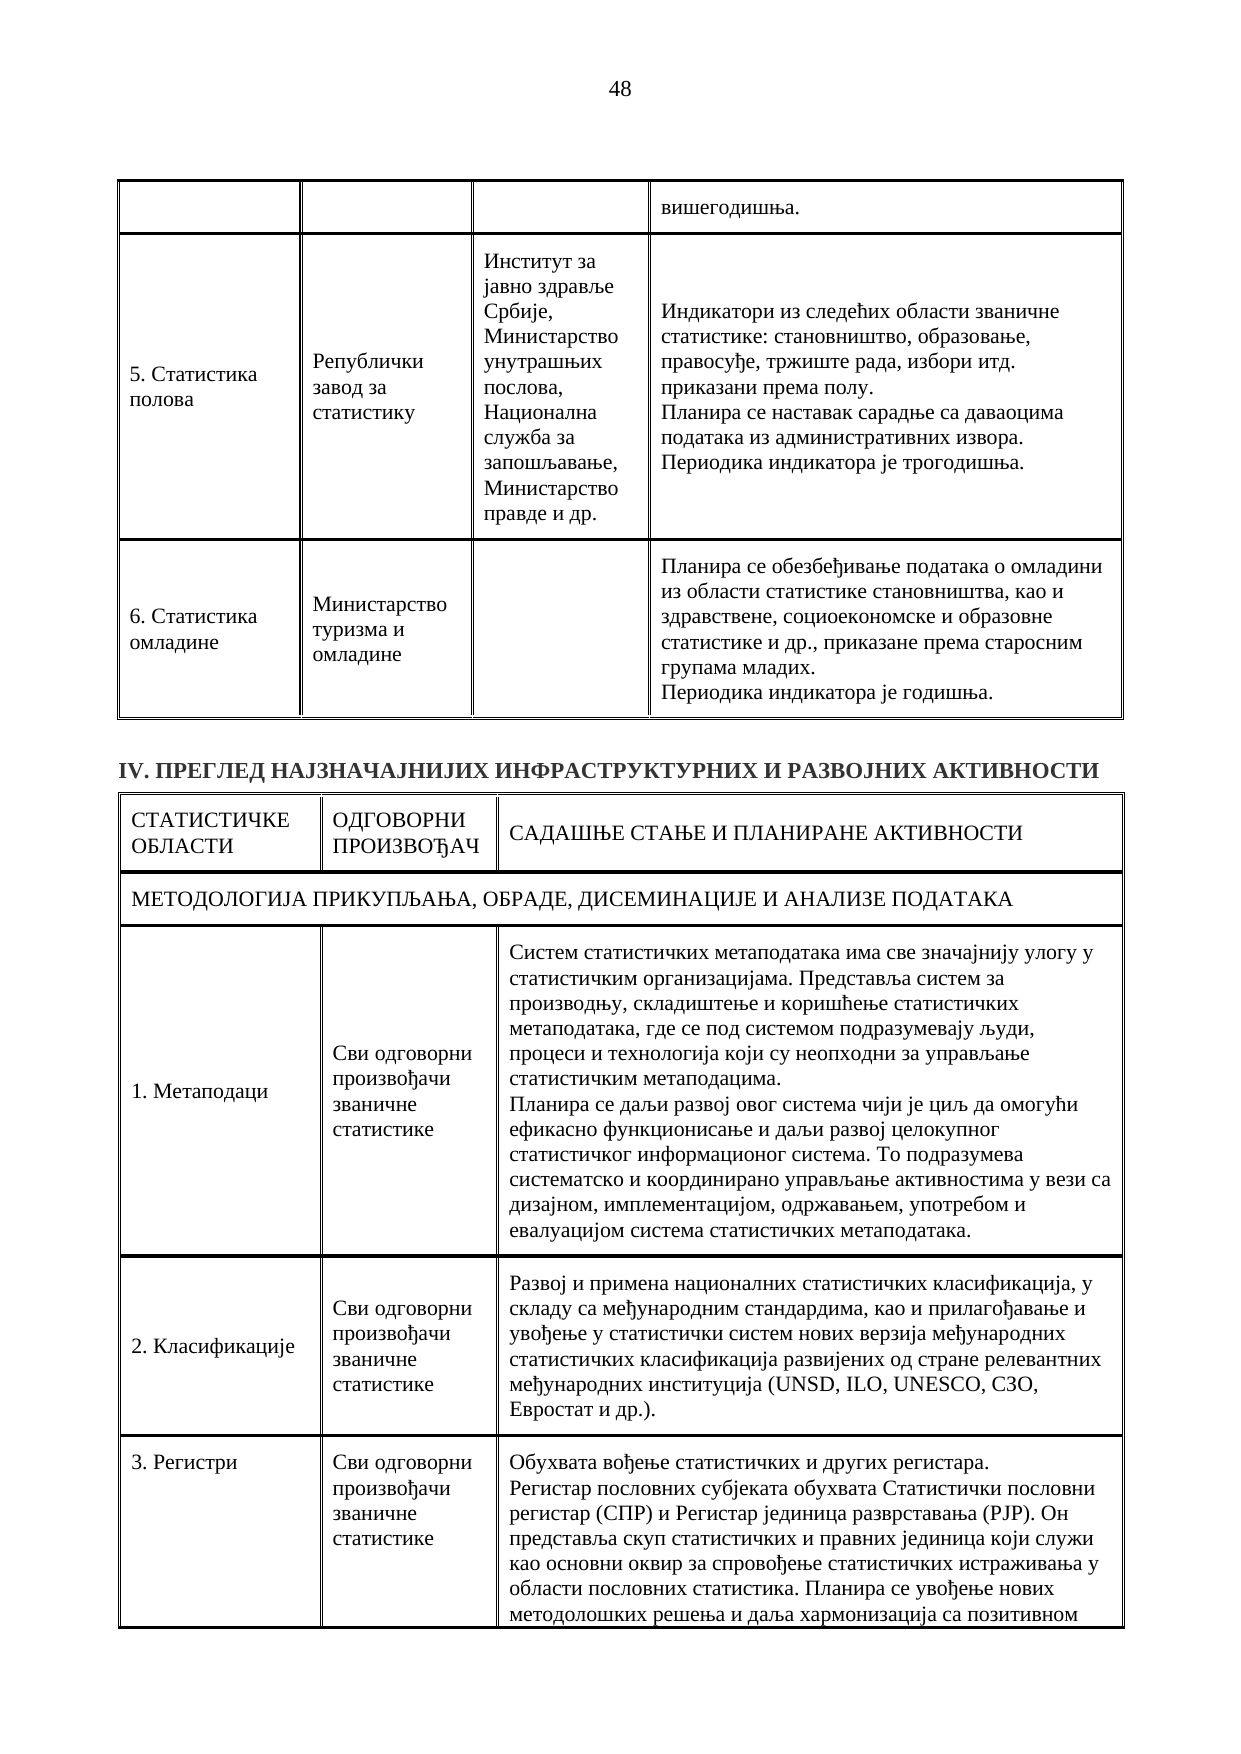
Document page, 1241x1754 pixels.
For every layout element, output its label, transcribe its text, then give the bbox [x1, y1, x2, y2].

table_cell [323, 1437, 496, 1626]
table_header ОДГОВОРНИ ПРОИЗВОЂАЧ [321, 793, 498, 870]
table_cell Индикатори из следећих области званичне статистике: становништво, образовање, правосуђе, тржиште рада, избори итд. приказани према полу. Планира се наставак сарадње са даваоцима података из административних извора. Периодика индикатора је трогодишња. [651, 235, 1121, 537]
table_cell МЕТОДОЛОГИЈА ПРИКУПЉАЊА, ОБРАДЕ, ДИСЕМИНАЦИЈЕ И АНАЛИЗЕ ПОДАТАКА [121, 874, 1122, 924]
table_cell 5. Статистика полова [120, 235, 299, 537]
table_cell Републички завод за статистику [303, 235, 471, 537]
table_cell 1. Метаподаци [121, 927, 320, 1254]
table_header СТАТИСТИЧКЕ ОБЛАСТИ [121, 795, 321, 870]
table_cell [472, 541, 649, 717]
table_cell Институт за јавно здравље Србије, Министарство унутрашњих послова, Национална служба за запошљавање, Министарство правде и др. [474, 235, 648, 537]
table_cell Планира се обезбеђивање података о омладини из области статистике становништва, као и здравствене, социоекономске и образовне статистике и др., приказане према старосним групама младих. Периодика индикатора је годишња. [650, 541, 1121, 717]
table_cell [499, 1437, 1122, 1626]
table_cell Министарство туризма и омладине [301, 541, 472, 717]
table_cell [303, 182, 471, 232]
text IV. ПРЕГЛЕД НАЈЗНАЧАЈНИЈИХ ИНФРАСТРУКТУРНИХ И РАЗВОЈНИХ АКТИВНОСТИ [118, 757, 1122, 783]
table_cell 3. Регистри [121, 1437, 320, 1626]
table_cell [474, 182, 648, 232]
table_cell 6. Статистика омладине [120, 541, 301, 717]
table_cell 2. Класификације [121, 1258, 320, 1434]
table_cell Систем статистичких метаподатака има све значајнију улогу у статистичким организацијама. Представља систем за производњу, складиштење и коришћење статистичких метаподатака, где се под системом подразумевају људи, процеси и технологија који су неопходни за управљање статистичким метаподацима. Планира се даљи развој овог система чији је циљ да омогући ефикасно функционисање и даљи развој целокупног статистичког информационог система. То подразумева систематско и координирано управљање активностима у вези са дизајном, имплементацијом, одржавањем, употребом и евалуацијом система статистичких метаподатака. [499, 927, 1122, 1254]
table_header САДАШЊЕ СТАЊЕ И ПЛАНИРАНЕ АКТИВНОСТИ [498, 795, 1122, 870]
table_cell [120, 182, 299, 232]
table_cell Сви одговорни произвођачи званичне статистике [323, 1258, 496, 1434]
table_cell Развој и примена националних статистичких класификација, у складу са међународним стандардима, као и прилагођавање и увођење у статистички систем нових верзија међународних статистичких класификација развијених од стране релевантних међународних институција (UNSD, ILO, UNЕSCО, СЗО, Евростат и др.). [499, 1258, 1122, 1434]
table_cell Сви одговорни произвођачи званичне статистике [323, 927, 496, 1254]
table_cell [651, 182, 1121, 232]
